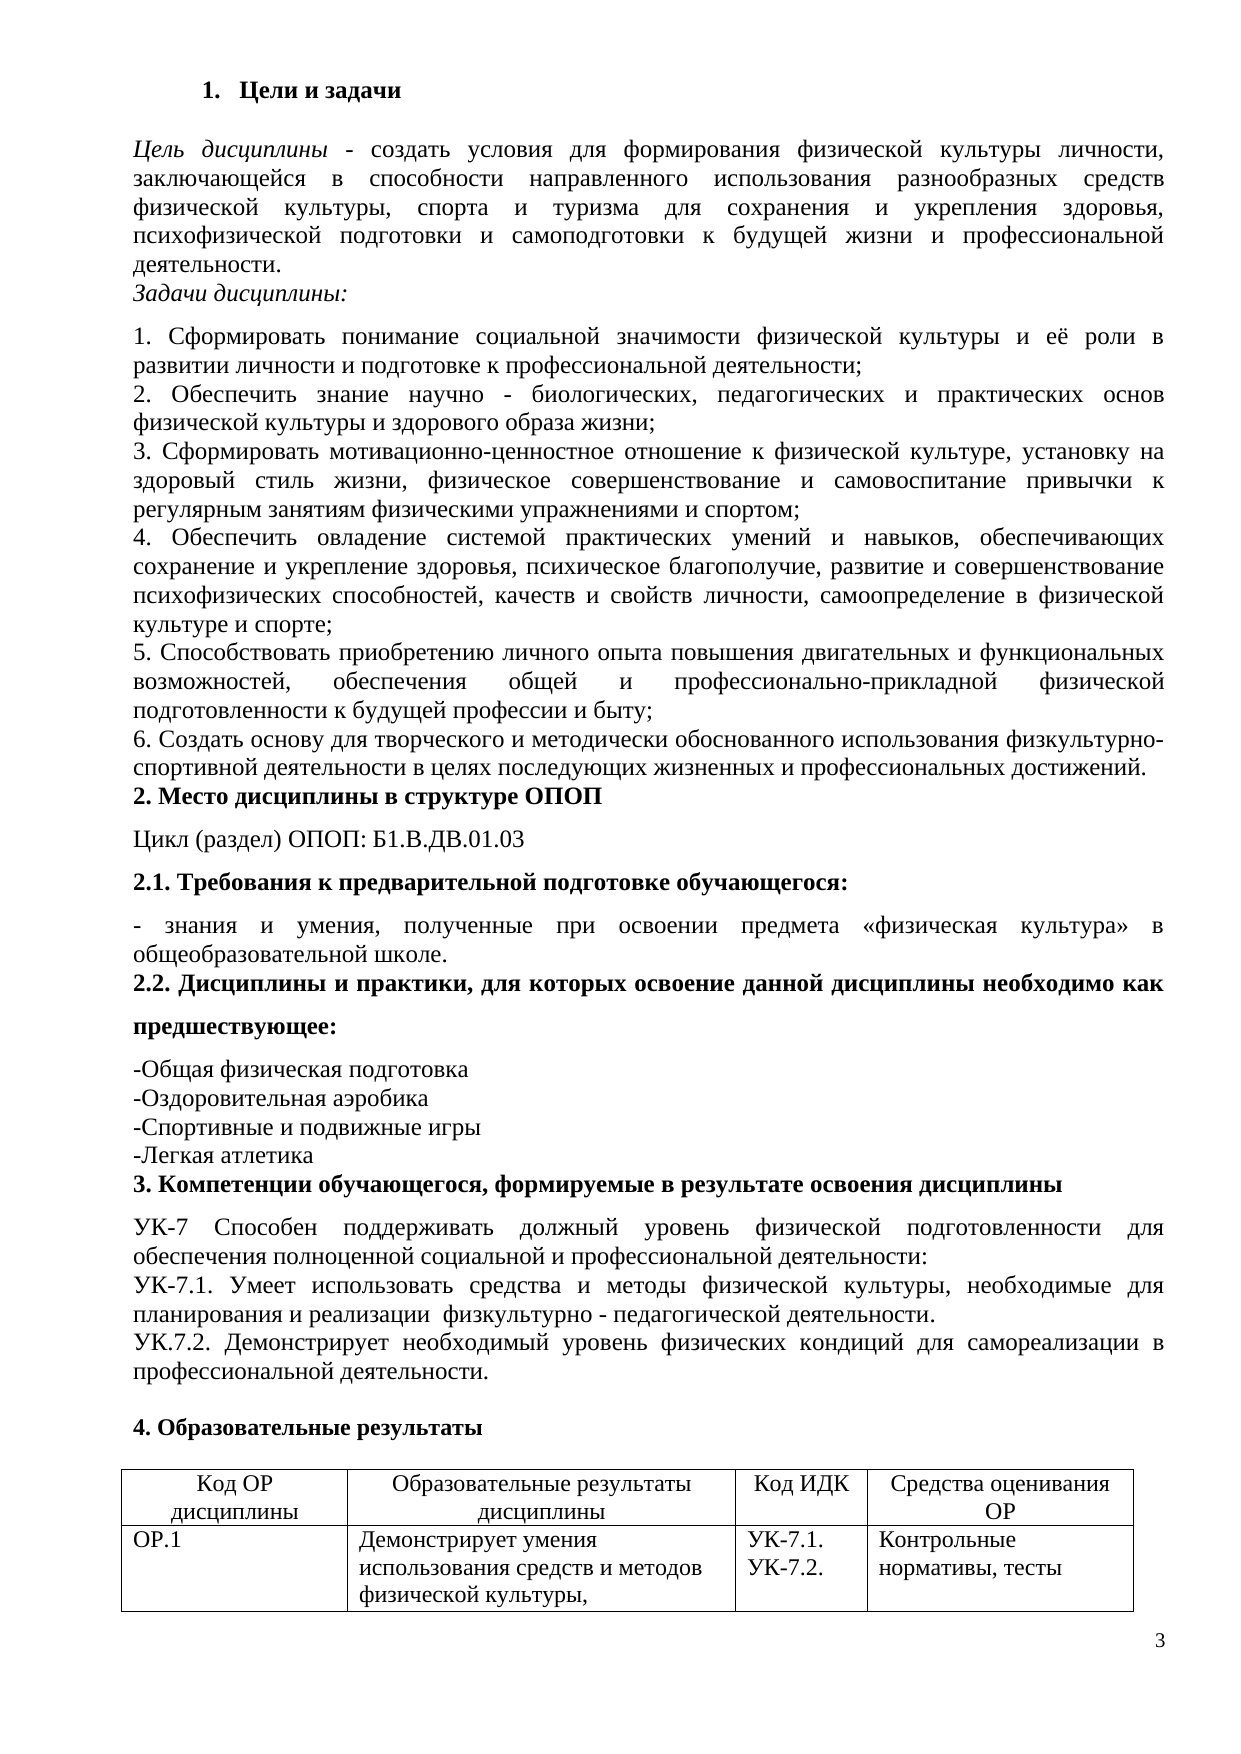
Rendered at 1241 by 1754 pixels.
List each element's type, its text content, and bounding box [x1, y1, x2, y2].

text Задачи дисциплины: [133, 278, 1165, 307]
text 4. Обеспечить овладение системой практических умений и навыков, обеспечивающих сохранение и укрепление здоровья, психическое благополучие, развитие и совершенствование психофизических способностей, качеств и свойств личности, самоопределение в физической культуре и спорте; [133, 522, 1165, 637]
text -Оздоровительная аэробика [133, 1083, 1165, 1112]
text -Общая физическая подготовка [133, 1054, 1165, 1083]
table_cell УК-7.1. УК-7.2. [736, 1526, 867, 1611]
text Цикл (раздел) ОПОП: Б1.В.ДВ.01.03 [133, 824, 1165, 853]
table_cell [348, 1526, 735, 1611]
text 3. Сформировать мотивационно-ценностное отношение к физической культуре, установку на здоровый стиль жизни, физическое совершенствование и самовоспитание привычки к регулярным занятиям физическими упражнениями и спортом; [133, 436, 1165, 522]
text УК-7.1. Умеет использовать средства и методы физической культуры, необходимые для планирования и реализации физкультурно - педагогической деятельности. [133, 1270, 1165, 1327]
text 6. Создать основу для творческого и методически обоснованного использования физкультурно-спортивной деятельности в целях последующих жизненных и профессиональных достижений. [133, 724, 1165, 781]
text -Легкая атлетика [133, 1141, 1165, 1169]
text - знания и умения, полученные при освоении предмета «физическая культура» в общеобразовательной школе. [133, 911, 1165, 968]
table_header Средства оценивания ОР [868, 1470, 1133, 1525]
text 3. Компетенции обучающегося, формируемые в результате освоения дисциплины [133, 1169, 1165, 1198]
text УК-7 Способен поддерживать должный уровень физической подготовленности для обеспечения полноценной социальной и профессиональной деятельности: [133, 1212, 1165, 1270]
text -Спортивные и подвижные игры [133, 1112, 1165, 1141]
list Цели и задачи [202, 75, 1165, 104]
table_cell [868, 1526, 1133, 1611]
table_header Образовательные результаты дисциплины [348, 1470, 735, 1525]
text 5. Способствовать приобретению личного опыта повышения двигательных и функциональных возможностей, обеспечения общей и профессионально-прикладной физической подготовленности к будущей профессии и быту; [133, 637, 1165, 724]
table_header Код ОР дисциплины [122, 1470, 347, 1525]
text 1. Сформировать понимание социальной значимости физической культуры и её роли в развитии личности и подготовке к профессиональной деятельности; [133, 321, 1165, 379]
text 2. Место дисциплины в структуре ОПОП [133, 781, 1165, 810]
text УК.7.2. Демонстрирует необходимый уровень физических кондиций для самореализации в профессиональной деятельности. [133, 1327, 1165, 1385]
text 4. Образовательные результаты [133, 1413, 1165, 1440]
table_header Код ИДК [736, 1470, 867, 1525]
text 2.2. Дисциплины и практики, для которых освоение данной дисциплины необходимо как предшествующее: [133, 968, 1165, 1040]
table_cell ОР.1 [122, 1526, 347, 1611]
text 2.1. Требования к предварительной подготовке обучающегося: [133, 867, 1165, 896]
text Цель дисциплины - создать условия для формирования физической культуры личности, заключающейся в способности направленного использования разнообразных средств физической культуры, спорта и туризма для сохранения и укрепления здоровья, психофизической подготовки и самоподготовки к будущей жизни и профессиональной деятельности. [133, 134, 1165, 278]
text 2. Обеспечить знание научно - биологических, педагогических и практических основ физической культуры и здорового образа жизни; [133, 379, 1165, 436]
